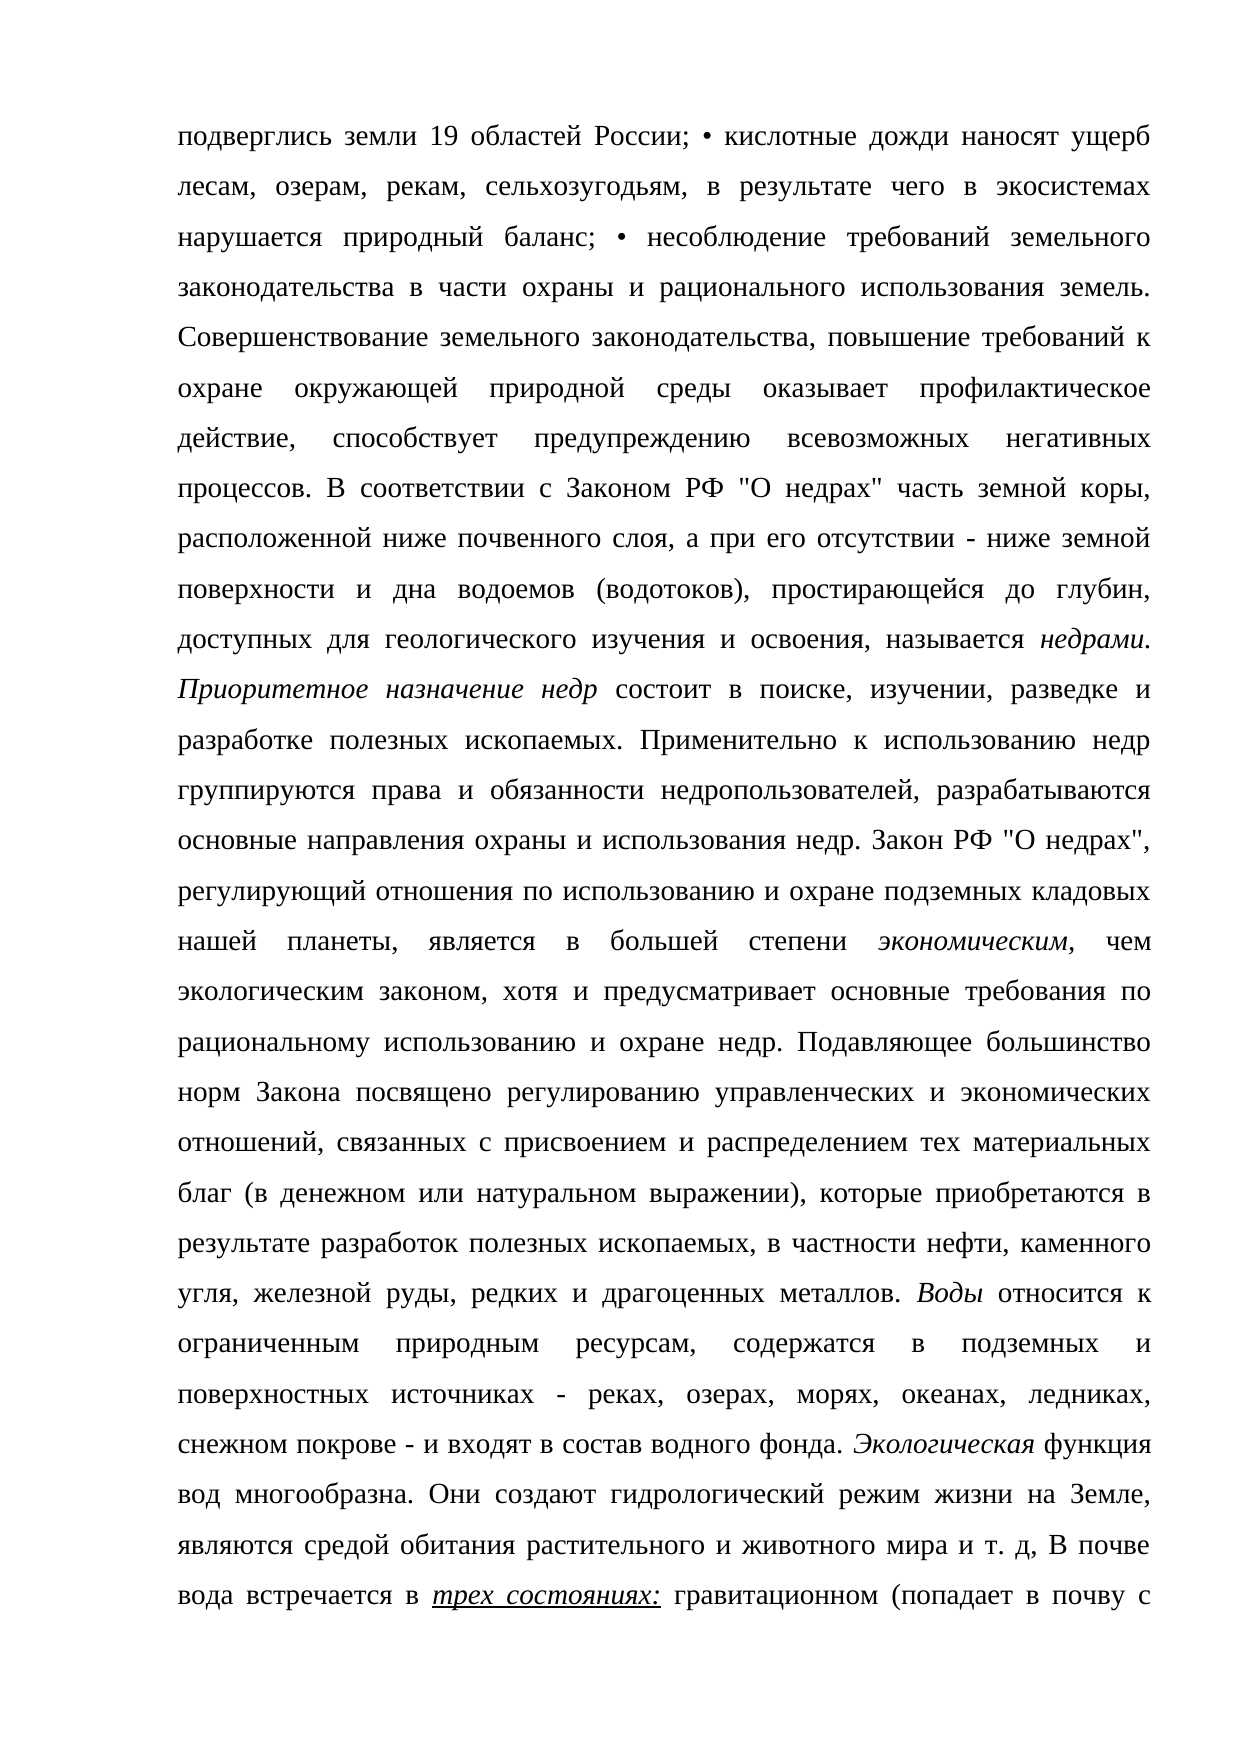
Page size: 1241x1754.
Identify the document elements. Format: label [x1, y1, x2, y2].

text [177, 118, 1152, 1611]
